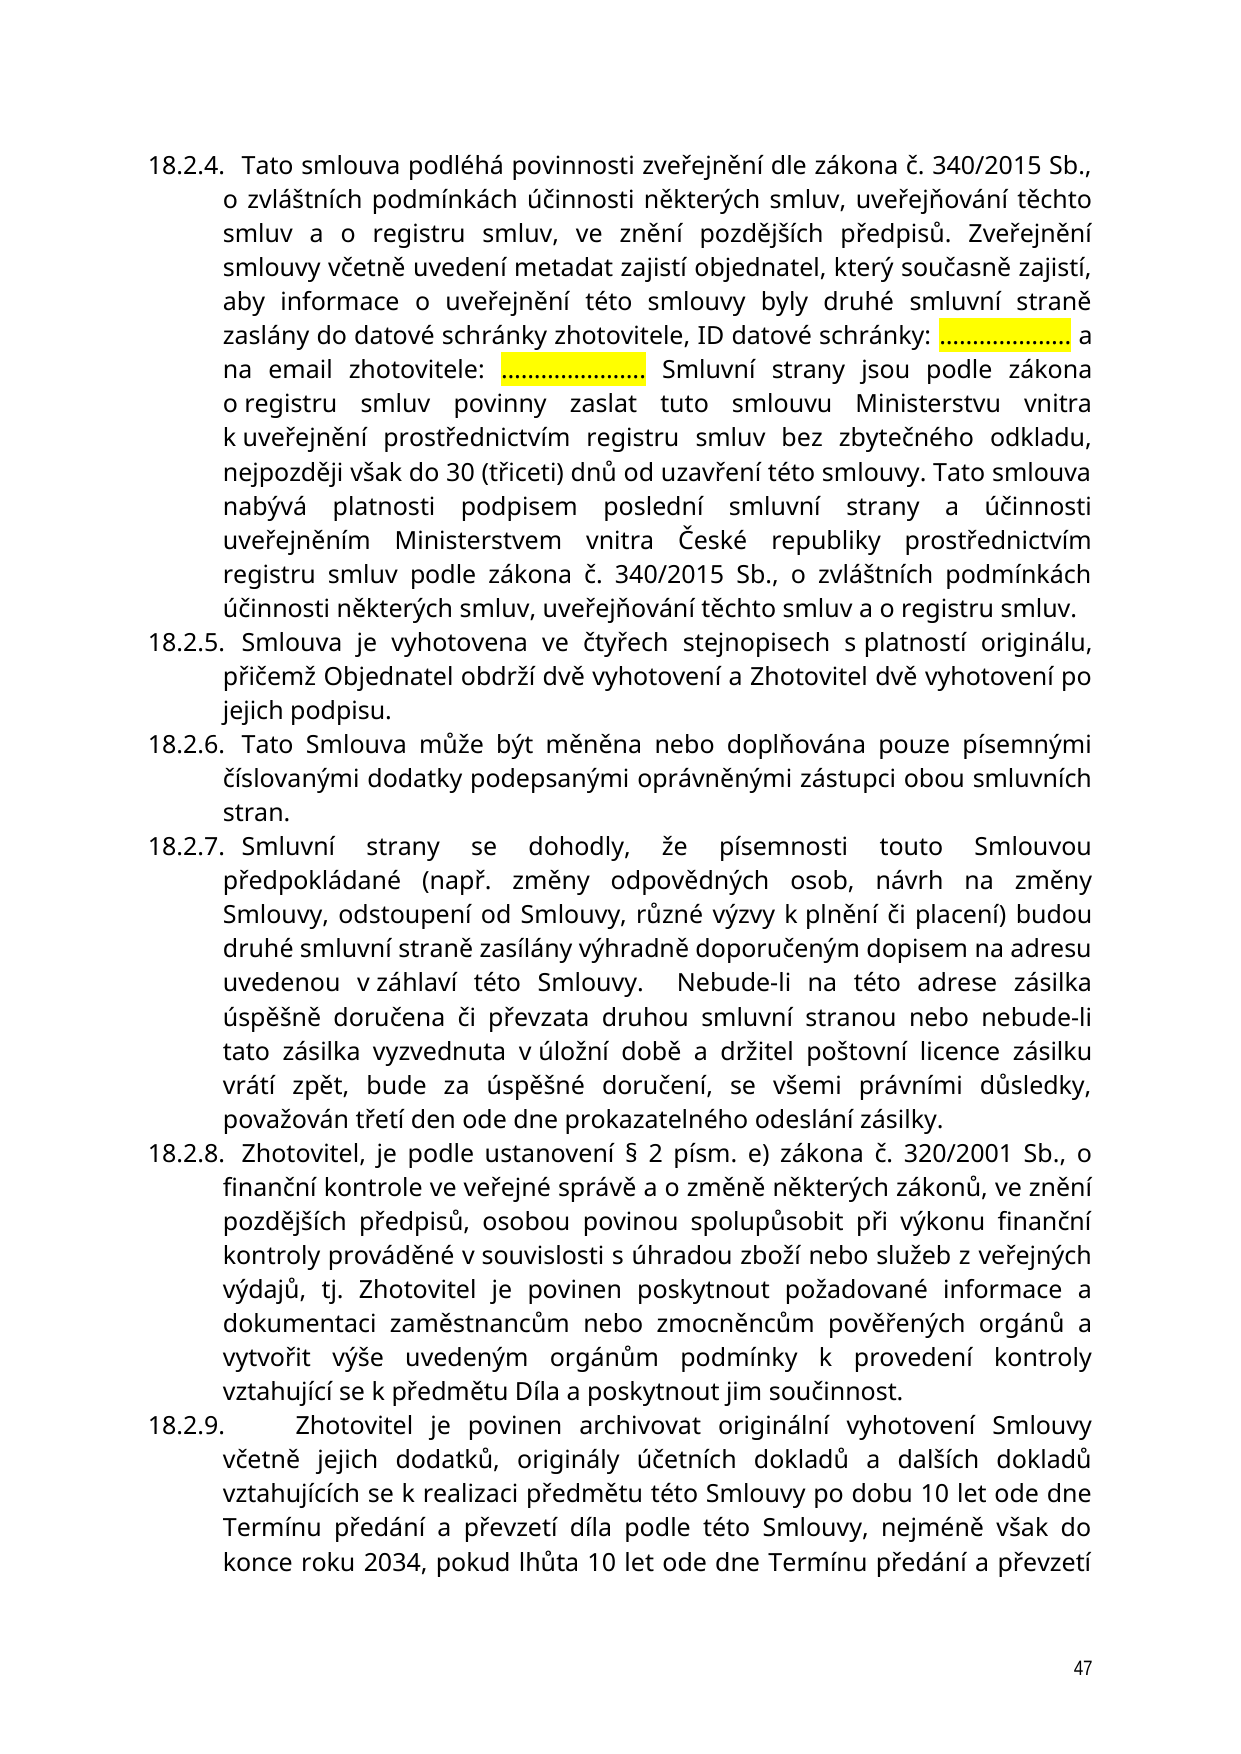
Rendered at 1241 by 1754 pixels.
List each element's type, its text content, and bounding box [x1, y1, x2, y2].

list Tato smlouva podléhá povinnosti zveřejnění dle zákona č. 340/2015 Sb., o zvláštních podmínkách účinnosti některých smluv, uveřejňování těchto smluv a o registru smluv, ve znění pozdějších předpisů. Zveřejnění smlouvy včetně uvedení metadat zajistí objednatel, který současně zajistí, aby informace o uveřejnění této smlouvy byly druhé smluvní straně zaslány do datové schránky zhotovitele, ID datové schránky: ……………….. a na email zhotovitele: …………………. Smluvní strany jsou podle zákona o registru smluv povinny zaslat tuto smlouvu Ministerstvu vnitra k uveřejnění prostřednictvím registru smluv bez zbytečného odkladu, nejpozději však do 30 (třiceti) dnů od uzavření této smlouvy. Tato smlouva nabývá platnosti podpisem poslední smluvní strany a účinnosti uveřejněním Ministerstvem vnitra České republiky prostřednictvím registru smluv podle zákona č. 340/2015 Sb., o zvláštních podmínkách účinnosti některých smluv, uveřejňování těchto smluv a o registru smluv. [148, 148, 1093, 624]
list Smluvní strany se dohodly, že písemnosti touto Smlouvou předpokládané (např. změny odpovědných osob, návrh na změny Smlouvy, odstoupení od Smlouvy, různé výzvy k plnění či placení) budou druhé smluvní straně zasílány výhradně doporučeným dopisem na adresu uvedenou v záhlaví této Smlouvy. Nebude-li na této adrese zásilka úspěšně doručena či převzata druhou smluvní stranou nebo nebude-li tato zásilka vyzvednuta v úložní době a držitel poštovní licence zásilku vrátí zpět, bude za úspěšné doručení, se všemi právními důsledky, považován třetí den ode dne prokazatelného odeslání zásilky. [148, 829, 1093, 1135]
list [148, 1408, 1093, 1578]
list Smlouva je vyhotovena ve čtyřech stejnopisech s platností originálu, přičemž Objednatel obdrží dvě vyhotovení a Zhotovitel dvě vyhotovení po jejich podpisu. [148, 624, 1093, 727]
list Tato Smlouva může být měněna nebo doplňována pouze písemnými číslovanými dodatky podepsanými oprávněnými zástupci obou smluvních stran. [148, 727, 1093, 829]
list Zhotovitel, je podle ustanovení § 2 písm. e) zákona č. 320/2001 Sb., o finanční kontrole ve veřejné správě a o změně některých zákonů, ve znění pozdějších předpisů, osobou povinou spolupůsobit při výkonu finanční kontroly prováděné v souvislosti s úhradou zboží nebo služeb z veřejných výdajů, tj. Zhotovitel je povinen poskytnout požadované informace a dokumentaci zaměstnancům nebo zmocněncům pověřených orgánů a vytvořit výše uvedeným orgánům podmínky k provedení kontroly vztahující se k předmětu Díla a poskytnout jim součinnost. [148, 1135, 1093, 1408]
